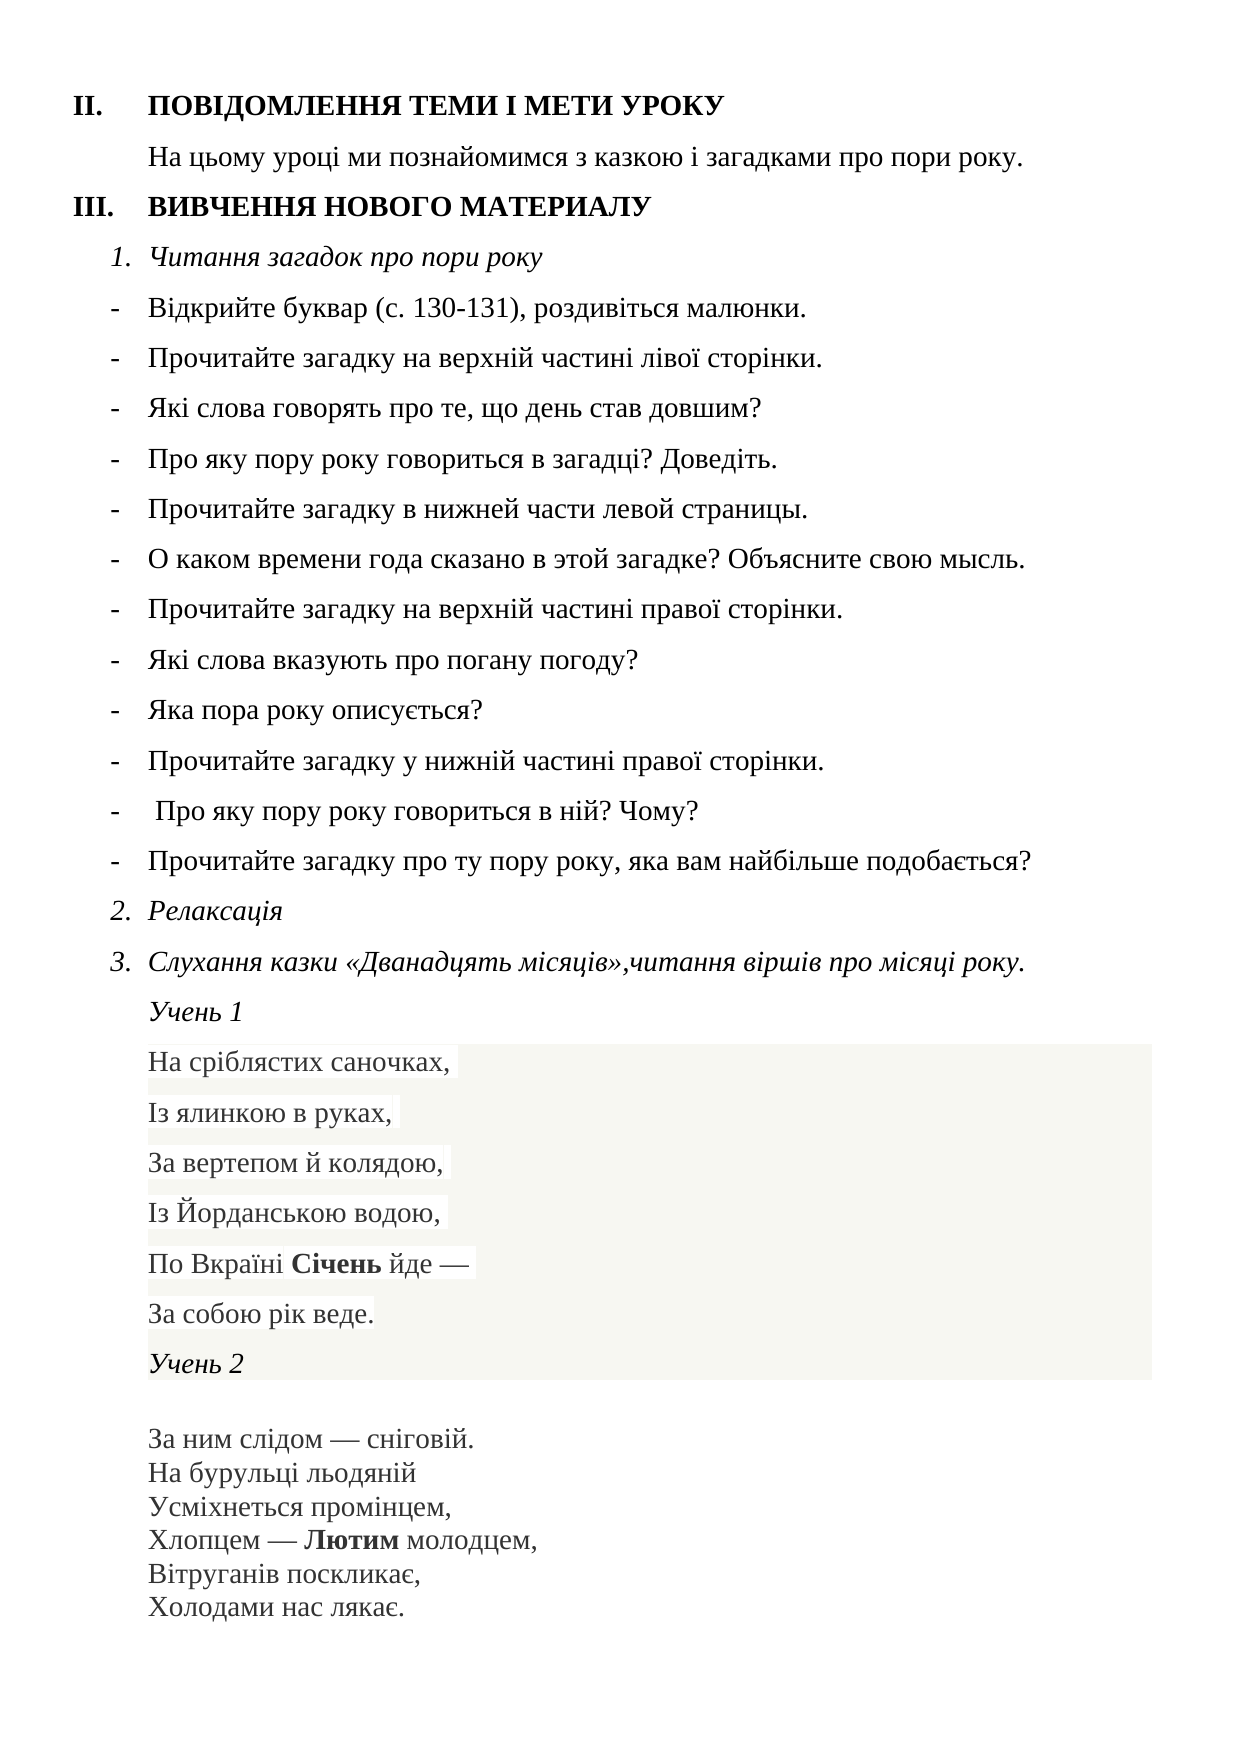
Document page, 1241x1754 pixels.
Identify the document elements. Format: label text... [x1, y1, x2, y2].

list Читання загадок про пори року [110, 239, 1152, 273]
list Прочитайте загадку у нижній частині правої сторінки. [110, 743, 1152, 776]
list Яка пора року описується? [110, 692, 1152, 726]
list Відкрийте буквар (с. 130-131), роздивіться малюнки. [110, 290, 1152, 323]
list Релаксація [110, 893, 1152, 927]
text На сріблястих саночках, Із ялинкою в руках, За вертепом й колядою, Із Йорданською водою, По Вкраїні Січень йде — За собою рік веде. [148, 1044, 1152, 1329]
list На цьому уроці ми познайомимся з казкою і загадками про пори року. [148, 139, 1152, 172]
list О каком времени года сказано в этой загадке? Объясните свою мысль. [110, 541, 1152, 575]
list Про яку пору року говориться в загадці? Доведіть. [110, 441, 1152, 474]
list Про яку пору року говориться в ній? Чому? [110, 793, 1152, 826]
list ПОВІДОМЛЕННЯ ТЕМИ І МЕТИ УРОКУ [73, 88, 1152, 122]
list Учень 1 [148, 994, 1152, 1028]
list ВИВЧЕННЯ НОВОГО МАТЕРИАЛУ [73, 189, 1152, 223]
list Слухання казки «Дванадцять місяців»,читання віршів про місяці року. [110, 944, 1152, 977]
text За ним слідом — сніговій. На бурульці льодяній Усміхнеться промінцем, Хлопцем — Лютим молодцем, Вітруганів поскликає, Холодами нас лякає. [148, 1422, 1152, 1623]
list Прочитайте загадку на верхній частині лівої сторінки. [110, 340, 1152, 374]
list Прочитайте загадку на верхній частині правої сторінки. [110, 592, 1152, 625]
text Учень 2 [148, 1346, 1152, 1380]
list Прочитайте загадку в нижней части левой страницы. [110, 491, 1152, 524]
list Які слова вказують про погану погоду? [110, 642, 1152, 676]
list Які слова говорять про те, що день став довшим? [110, 390, 1152, 424]
list Прочитайте загадку про ту пору року, яка вам найбільше подобається? [110, 843, 1152, 877]
